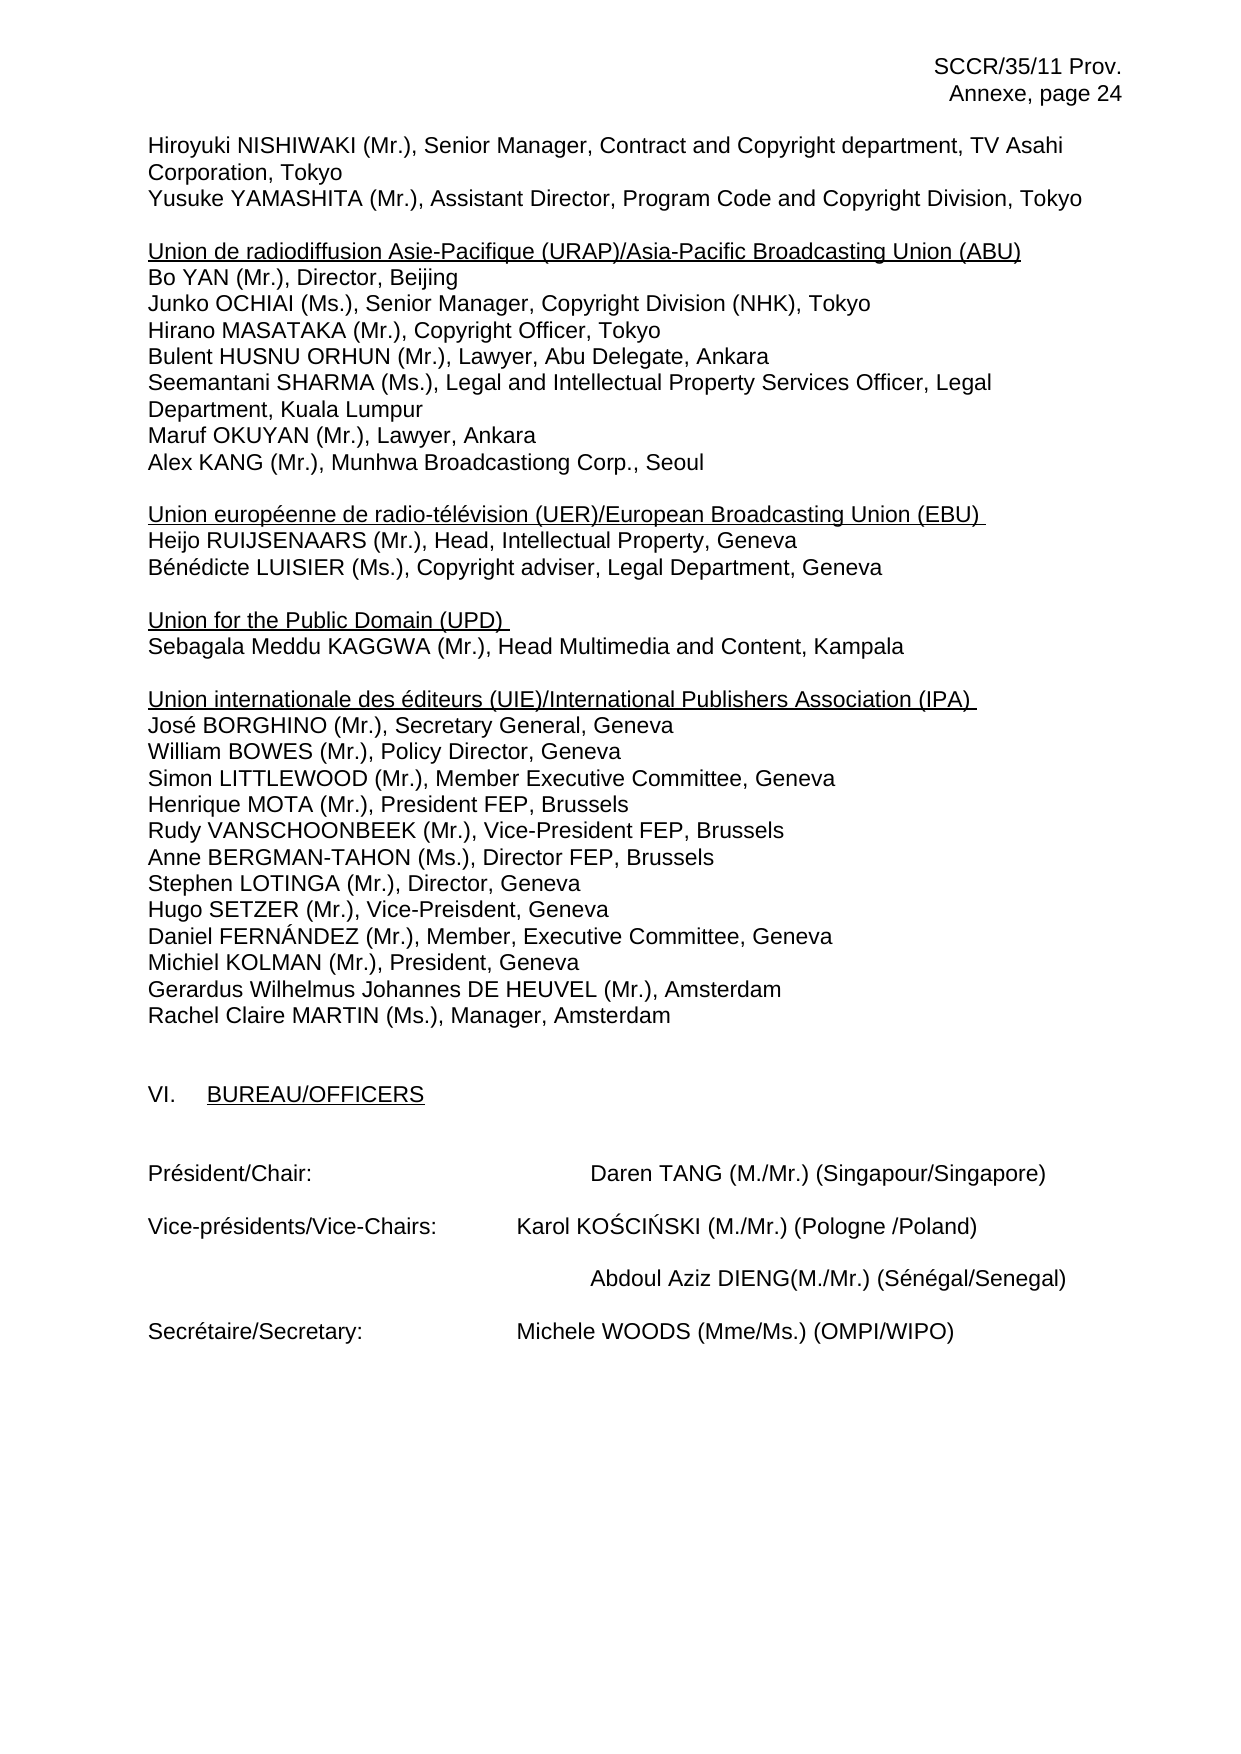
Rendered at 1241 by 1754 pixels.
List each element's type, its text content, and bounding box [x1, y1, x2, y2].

text Abdoul Aziz DIENG(M./Mr.) (Sénégal/Senegal) [148, 1265, 1122, 1292]
text Henrique MOTA (Mr.), President FEP, Brussels [148, 791, 1122, 817]
text Rachel Claire MARTIN (Ms.), Manager, Amsterdam [148, 1002, 1122, 1028]
text Sebagala Meddu KAGGWA (Mr.), Head Multimedia and Content, Kampala [148, 633, 1122, 659]
text Seemantani SHARMA (Ms.), Legal and Intellectual Property Services Officer, Legal Department, Kuala Lumpur [148, 369, 1122, 422]
text Stephen LOTINGA (Mr.), Director, Geneva [148, 870, 1122, 896]
text Union internationale des éditeurs (UIE)/International Publishers Association (IPA) [148, 686, 1122, 712]
text William BOWES (Mr.), Policy Director, Geneva [148, 738, 1122, 765]
text Rudy VANSCHOONBEEK (Mr.), Vice-President FEP, Brussels [148, 817, 1122, 844]
text Anne BERGMAN-TAHON (Ms.), Director FEP, Brussels [148, 844, 1122, 870]
text Heijo RUIJSENAARS (Mr.), Head, Intellectual Property, Geneva [148, 527, 1122, 554]
text Vice-présidents/Vice-Chairs: Karol KOŚCIŃSKI (M./Mr.) (Pologne /Poland) [148, 1213, 1122, 1239]
text Union for the Public Domain (UPD) [148, 607, 1122, 633]
text Michiel KOLMAN (Mr.), President, Geneva [148, 949, 1122, 976]
text Hiroyuki NISHIWAKI (Mr.), Senior Manager, Contract and Copyright department, TV Asahi Corporation, Tokyo [148, 132, 1122, 185]
text Junko OCHIAI (Ms.), Senior Manager, Copyright Division (NHK), Tokyo [148, 290, 1122, 317]
text Yusuke YAMASHITA (Mr.), Assistant Director, Program Code and Copyright Division, Tokyo [148, 185, 1122, 211]
text Daniel FERNÁNDEZ (Mr.), Member, Executive Committee, Geneva [148, 923, 1122, 949]
text Bénédicte LUISIER (Ms.), Copyright adviser, Legal Department, Geneva [148, 554, 1122, 580]
text Alex KANG (Mr.), Munhwa Broadcastiong Corp., Seoul [148, 448, 1122, 475]
text Président/Chair: Daren TANG (M./Mr.) (Singapour/Singapore) [148, 1160, 1122, 1186]
text Bo YAN (Mr.), Director, Beijing [148, 264, 1122, 290]
text Hugo SETZER (Mr.), Vice-Preisdent, Geneva [148, 896, 1122, 923]
text VI. BUREAU/OFFICERS [148, 1081, 1122, 1107]
text Secrétaire/Secretary: Michele WOODS (Mme/Ms.) (OMPI/WIPO) [148, 1318, 1122, 1344]
text Maruf OKUYAN (Mr.), Lawyer, Ankara [148, 422, 1122, 448]
text Gerardus Wilhelmus Johannes DE HEUVEL (Mr.), Amsterdam [148, 976, 1122, 1002]
text Union européenne de radio-télévision (UER)/European Broadcasting Union (EBU) [148, 501, 1122, 527]
text Hirano MASATAKA (Mr.), Copyright Officer, Tokyo [148, 317, 1122, 343]
text Union de radiodiffusion Asie-Pacifique (URAP)/Asia-Pacific Broadcasting Union (ABU) [148, 238, 1122, 264]
text Simon LITTLEWOOD (Mr.), Member Executive Committee, Geneva [148, 765, 1122, 791]
text Bulent HUSNU ORHUN (Mr.), Lawyer, Abu Delegate, Ankara [148, 343, 1122, 369]
text José BORGHINO (Mr.), Secretary General, Geneva [148, 712, 1122, 738]
